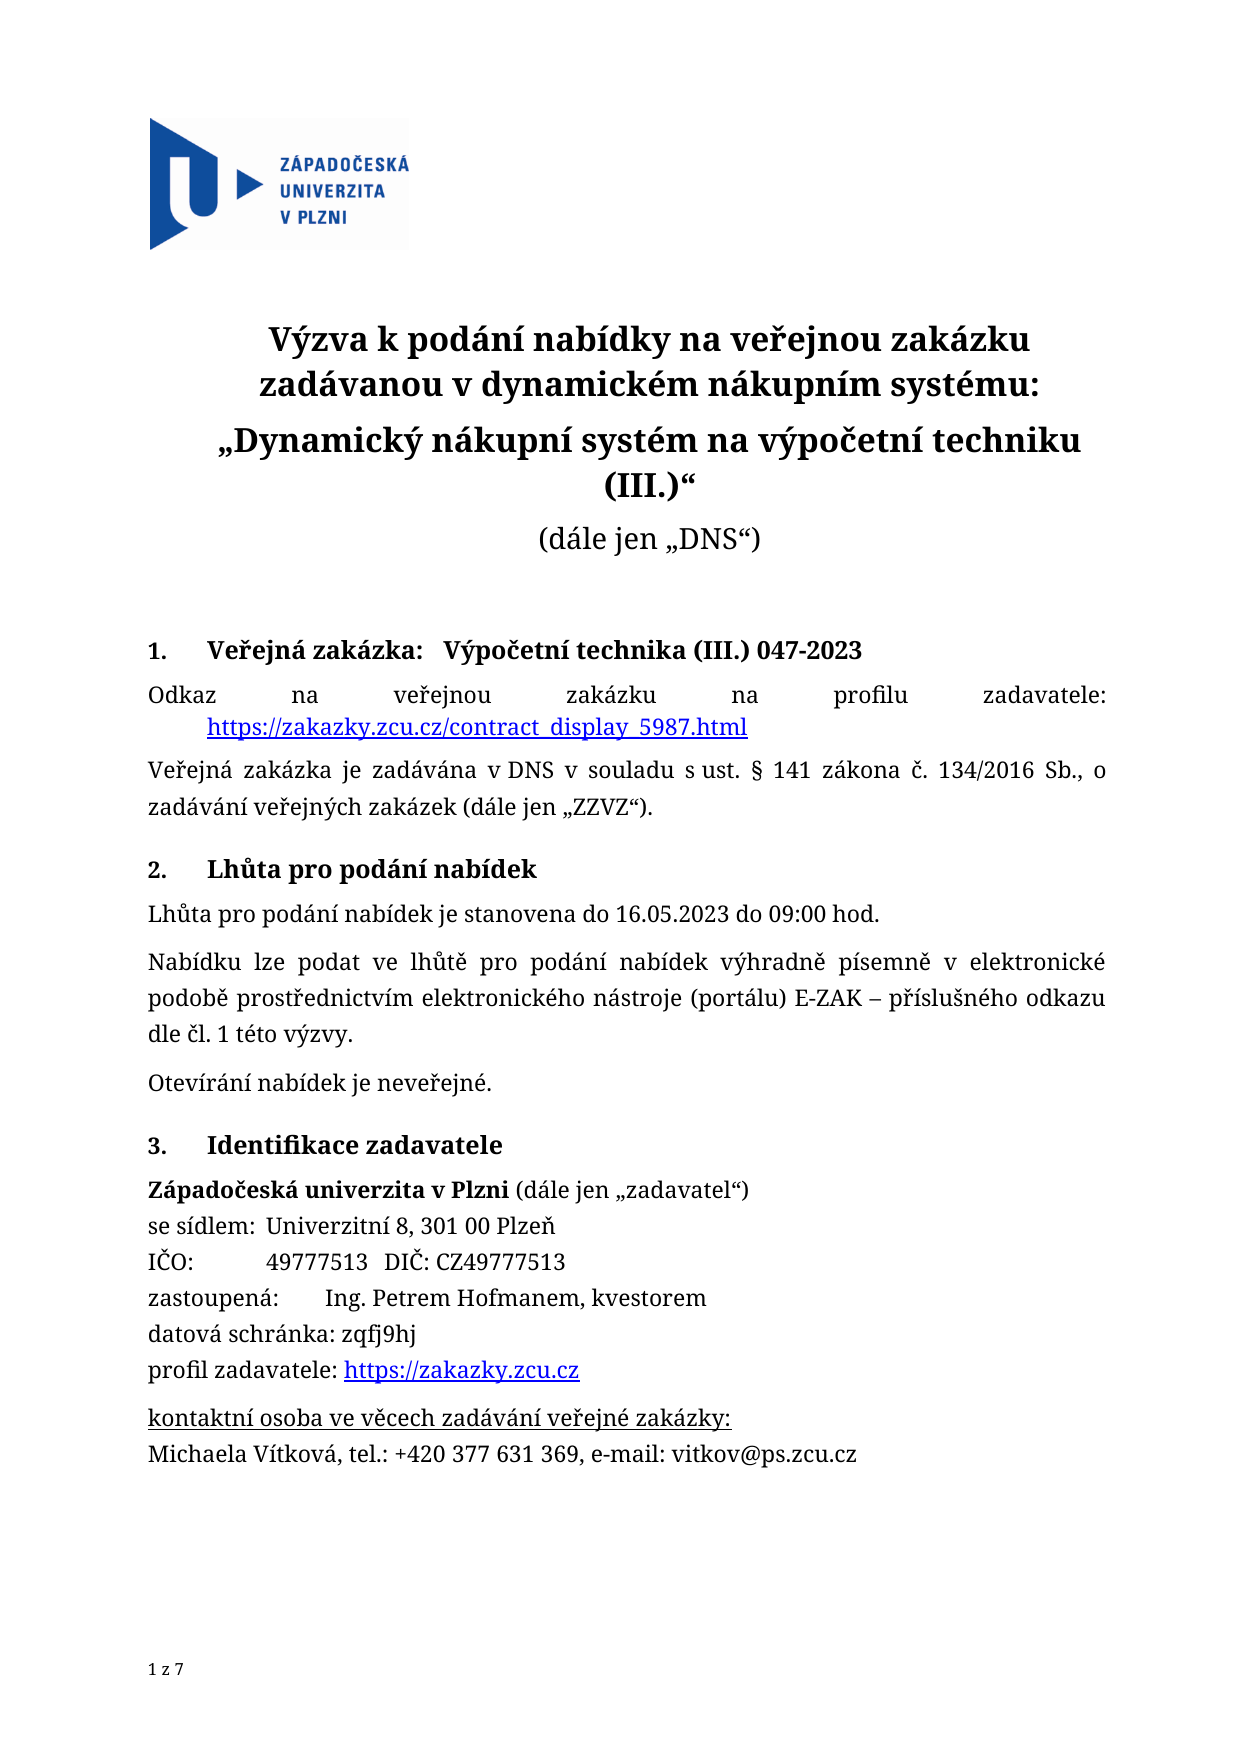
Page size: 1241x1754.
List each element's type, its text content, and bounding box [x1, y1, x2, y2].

text Nabídku lze podat ve lhůtě pro podání nabídek výhradně písemně v elektronické podobě prostřednictvím elektronického nástroje (portálu) E-ZAK – příslušného odkazu dle čl. 1 této výzvy. [148, 946, 1107, 1049]
text „Dynamický nákupní systém na výpočetní techniku (III.)“ [192, 417, 1107, 508]
subtitle Veřejná zakázka: Výpočetní technika (III.) 047-2023 [148, 633, 1107, 667]
text zastoupená: Ing. Petrem Hofmanem, kvestorem [148, 1282, 1107, 1313]
subtitle Identifikace zadavatele [148, 1128, 1107, 1162]
text (dále jen „DNS“) [192, 518, 1107, 558]
text IČO: 49777513 DIČ: CZ49777513 [148, 1246, 1107, 1277]
text Michaela Vítková, tel.: +420 377 631 369, e-mail: vitkov@ps.zcu.cz [148, 1438, 1107, 1469]
picture [150, 118, 409, 250]
subtitle Lhůta pro podání nabídek [148, 851, 1107, 885]
text profil zadavatele: https://zakazky.zcu.cz [148, 1354, 1107, 1385]
text datová schránka: zqfj9hj [148, 1318, 1107, 1349]
text kontaktní osoba ve věcech zadávání veřejné zakázky: [148, 1402, 1107, 1433]
text Výzva k podání nabídky na veřejnou zakázku zadávanou v dynamickém nákupním systému: [192, 316, 1107, 406]
text se sídlem: Univerzitní 8, 301 00 Plzeň [148, 1210, 1107, 1241]
text Odkaz na veřejnou zakázku na profilu zadavatele: https://zakazky.zcu.cz/contract_display_5987.html [148, 679, 1107, 742]
text Lhůta pro podání nabídek je stanovena do 16.05.2023 do 09:00 hod. [148, 898, 1107, 929]
text Veřejná zakázka je zadávána v DNS v souladu s ust. § 141 zákona č. 134/2016 Sb., o zadávání veřejných zakázek (dále jen „ZZVZ“). [148, 754, 1107, 822]
text Otevírání nabídek je neveřejné. [148, 1067, 1107, 1098]
text Západočeská univerzita v Plzni (dále jen „zadavatel“) [148, 1174, 1107, 1205]
